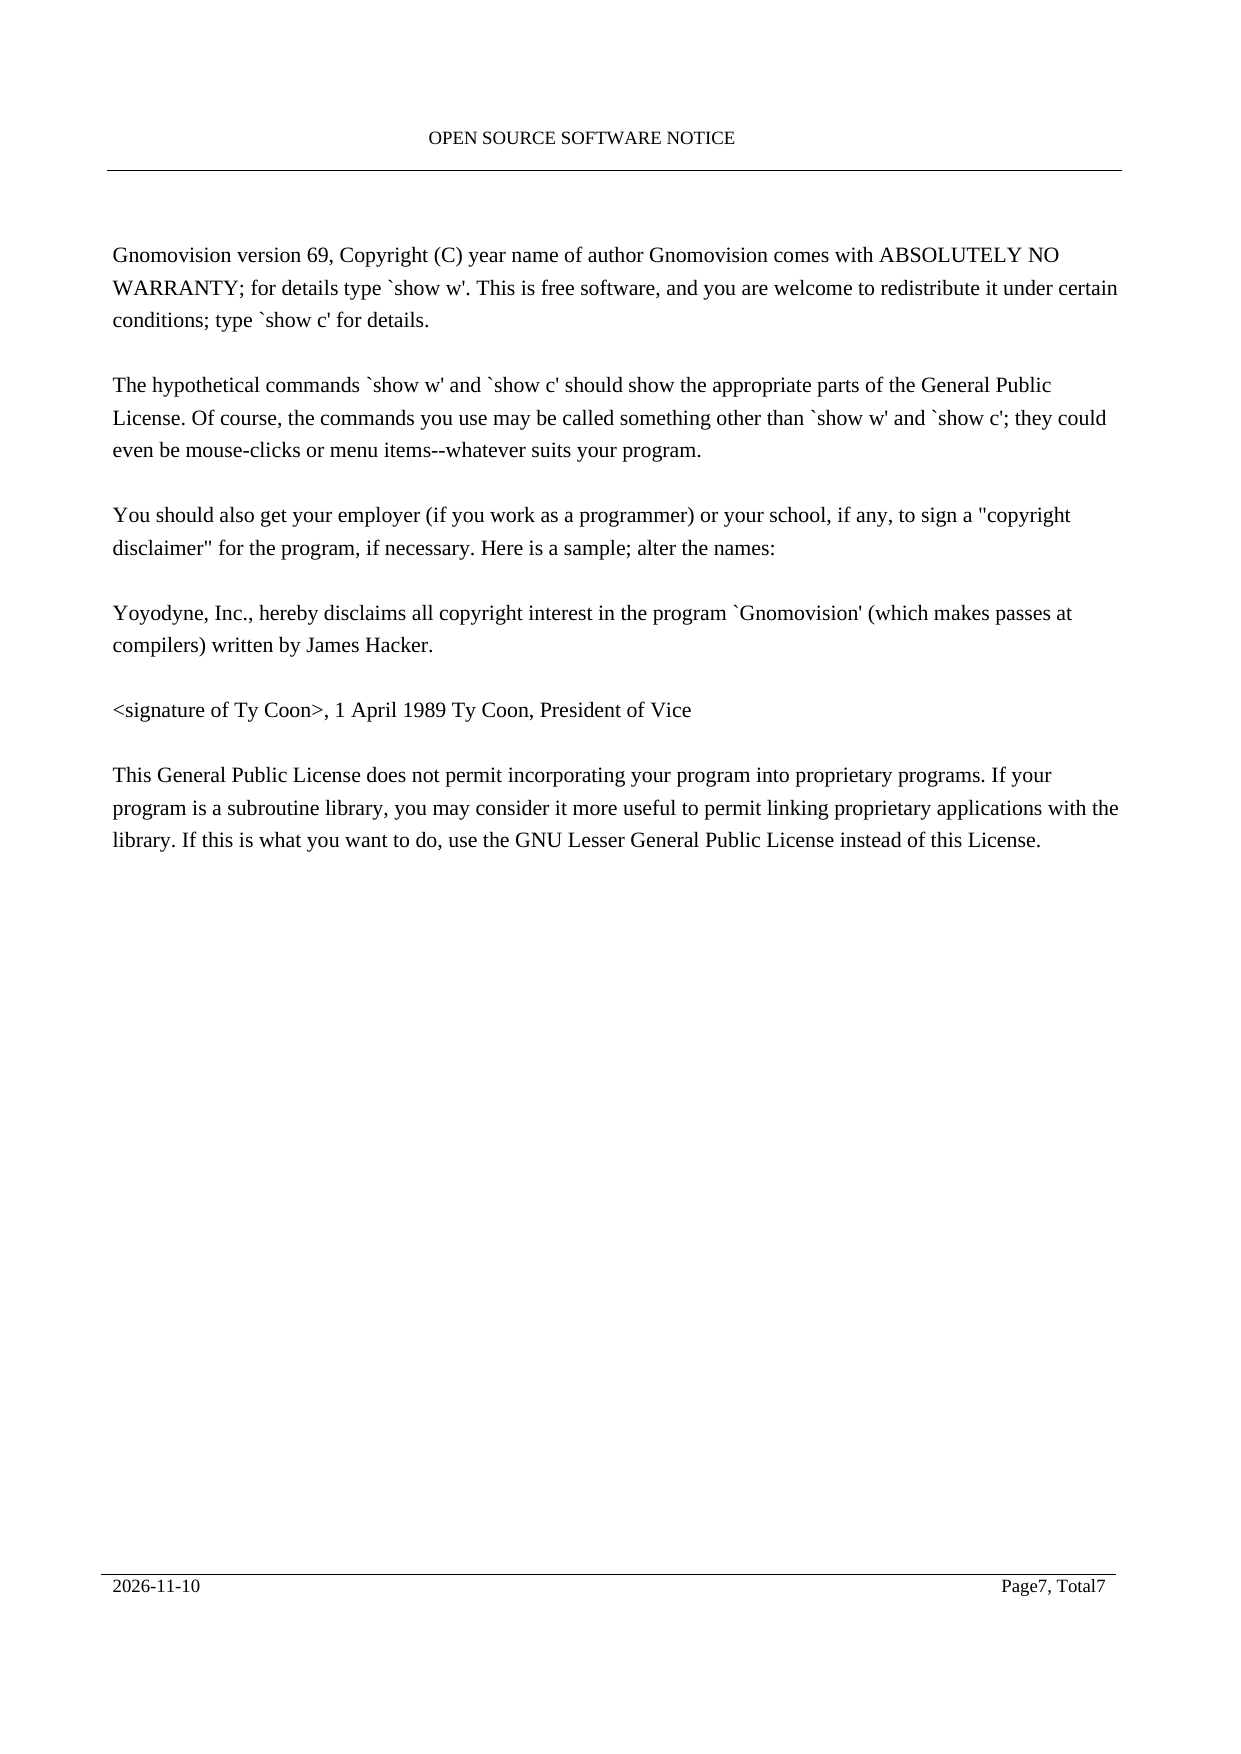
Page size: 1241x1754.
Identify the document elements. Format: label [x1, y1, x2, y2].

text [112, 206, 1128, 856]
